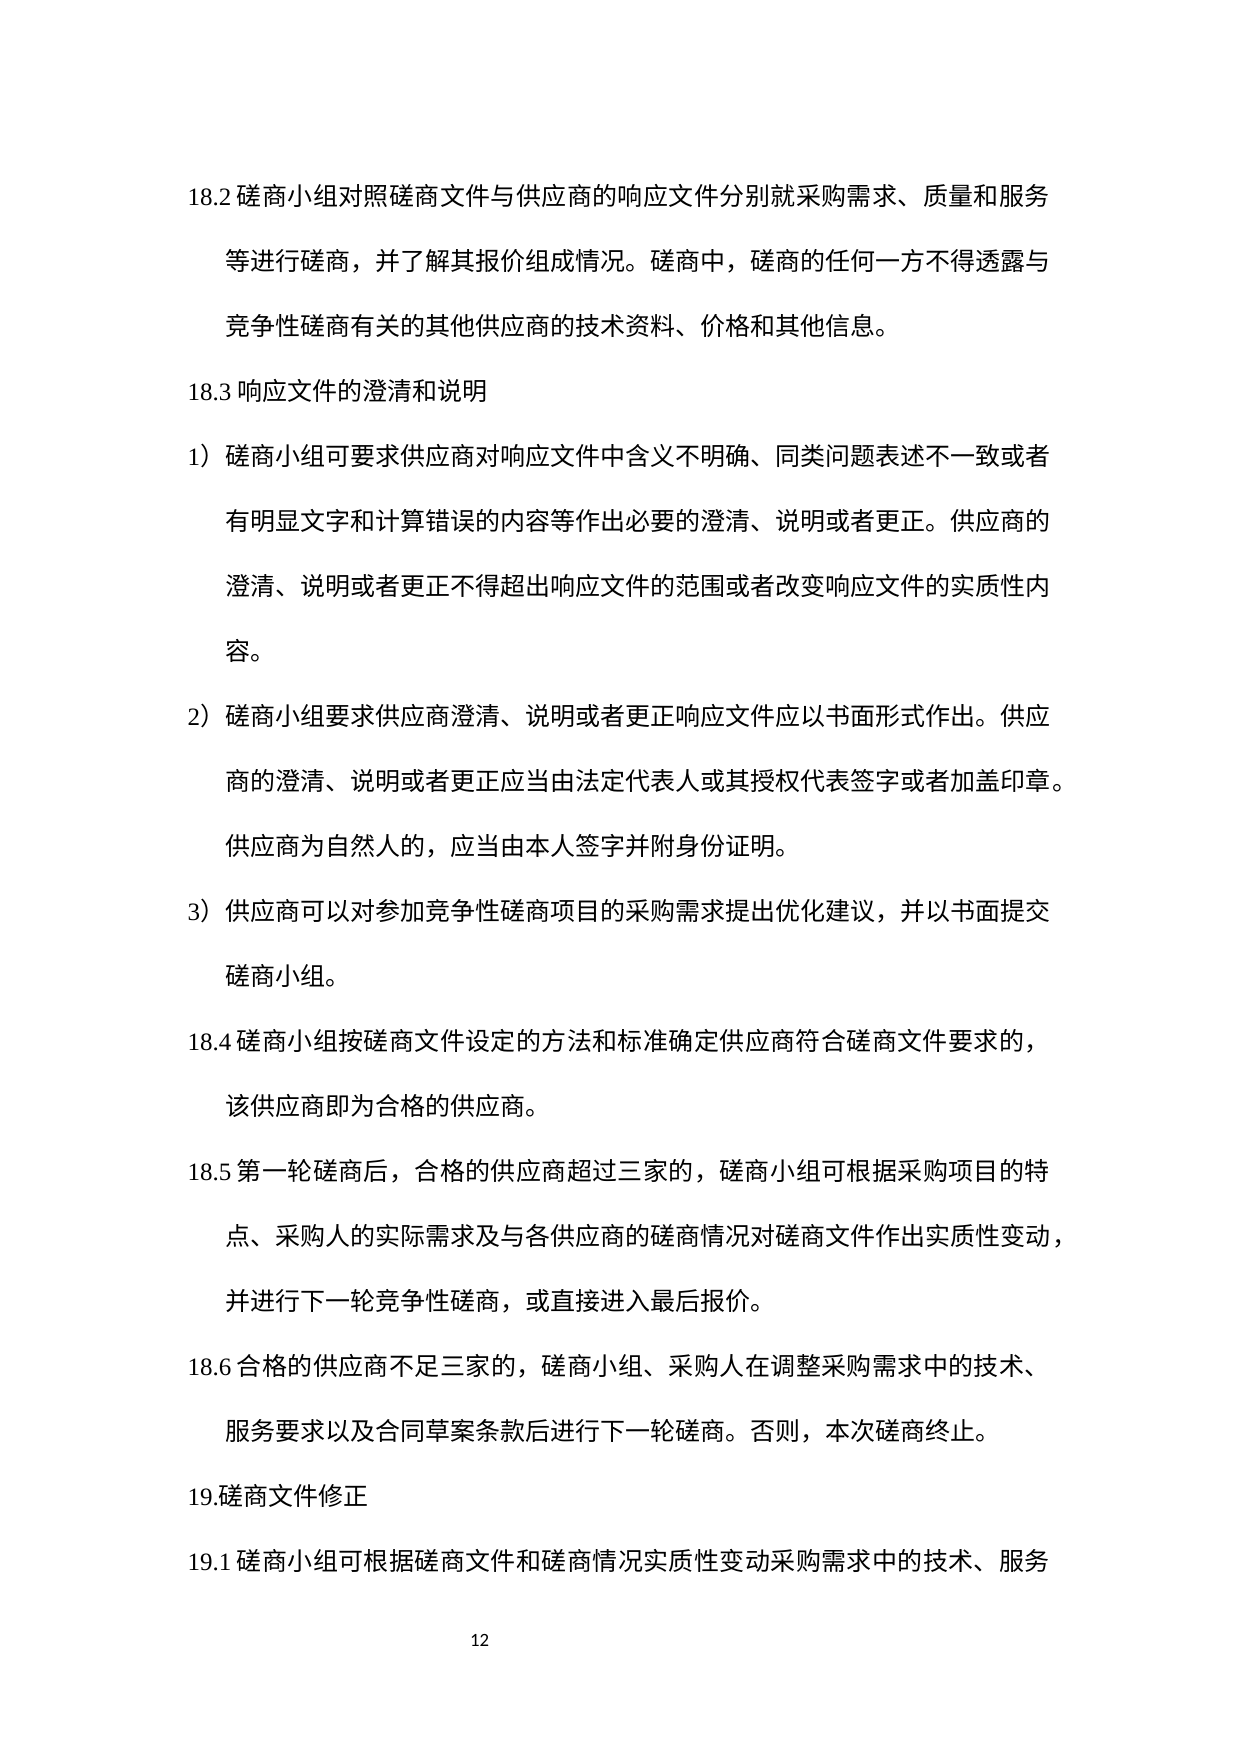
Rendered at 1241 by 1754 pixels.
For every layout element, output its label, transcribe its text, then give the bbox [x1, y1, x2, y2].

text 18.3 响应文件的澄清和说明 [187, 357, 1053, 422]
text 2）磋商小组要求供应商澄清、说明或者更正响应文件应以书面形式作出。供应商的澄清、说明或者更正应当由法定代表人或其授权代表签字或者加盖印章。供应商为自然人的，应当由本人签字并附身份证明。 [187, 682, 1053, 877]
text 3）供应商可以对参加竞争性磋商项目的采购需求提出优化建议，并以书面提交磋商小组。 [187, 877, 1053, 1007]
text 1）磋商小组可要求供应商对响应文件中含义不明确、同类问题表述不一致或者有明显文字和计算错误的内容等作出必要的澄清、说明或者更正。供应商的澄清、说明或者更正不得超出响应文件的范围或者改变响应文件的实质性内容。 [187, 422, 1053, 682]
text 18.5第一轮磋商后，合格的供应商超过三家的，磋商小组可根据采购项目的特点、采购人的实际需求及与各供应商的磋商情况对磋商文件作出实质性变动，并进行下一轮竞争性磋商，或直接进入最后报价。 [187, 1137, 1053, 1332]
text 18.4磋商小组按磋商文件设定的方法和标准确定供应商符合磋商文件要求的，该供应商即为合格的供应商。 [187, 1007, 1053, 1137]
text 18.2磋商小组对照磋商文件与供应商的响应文件分别就采购需求、质量和服务等进行磋商，并了解其报价组成情况。磋商中，磋商的任何一方不得透露与竞争性磋商有关的其他供应商的技术资料、价格和其他信息。 [187, 162, 1053, 357]
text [187, 1527, 1053, 1592]
text 19.磋商文件修正 [187, 1462, 1053, 1527]
text 18.6合格的供应商不足三家的，磋商小组、采购人在调整采购需求中的技术、服务要求以及合同草案条款后进行下一轮磋商。否则，本次磋商终止。 [187, 1332, 1053, 1462]
